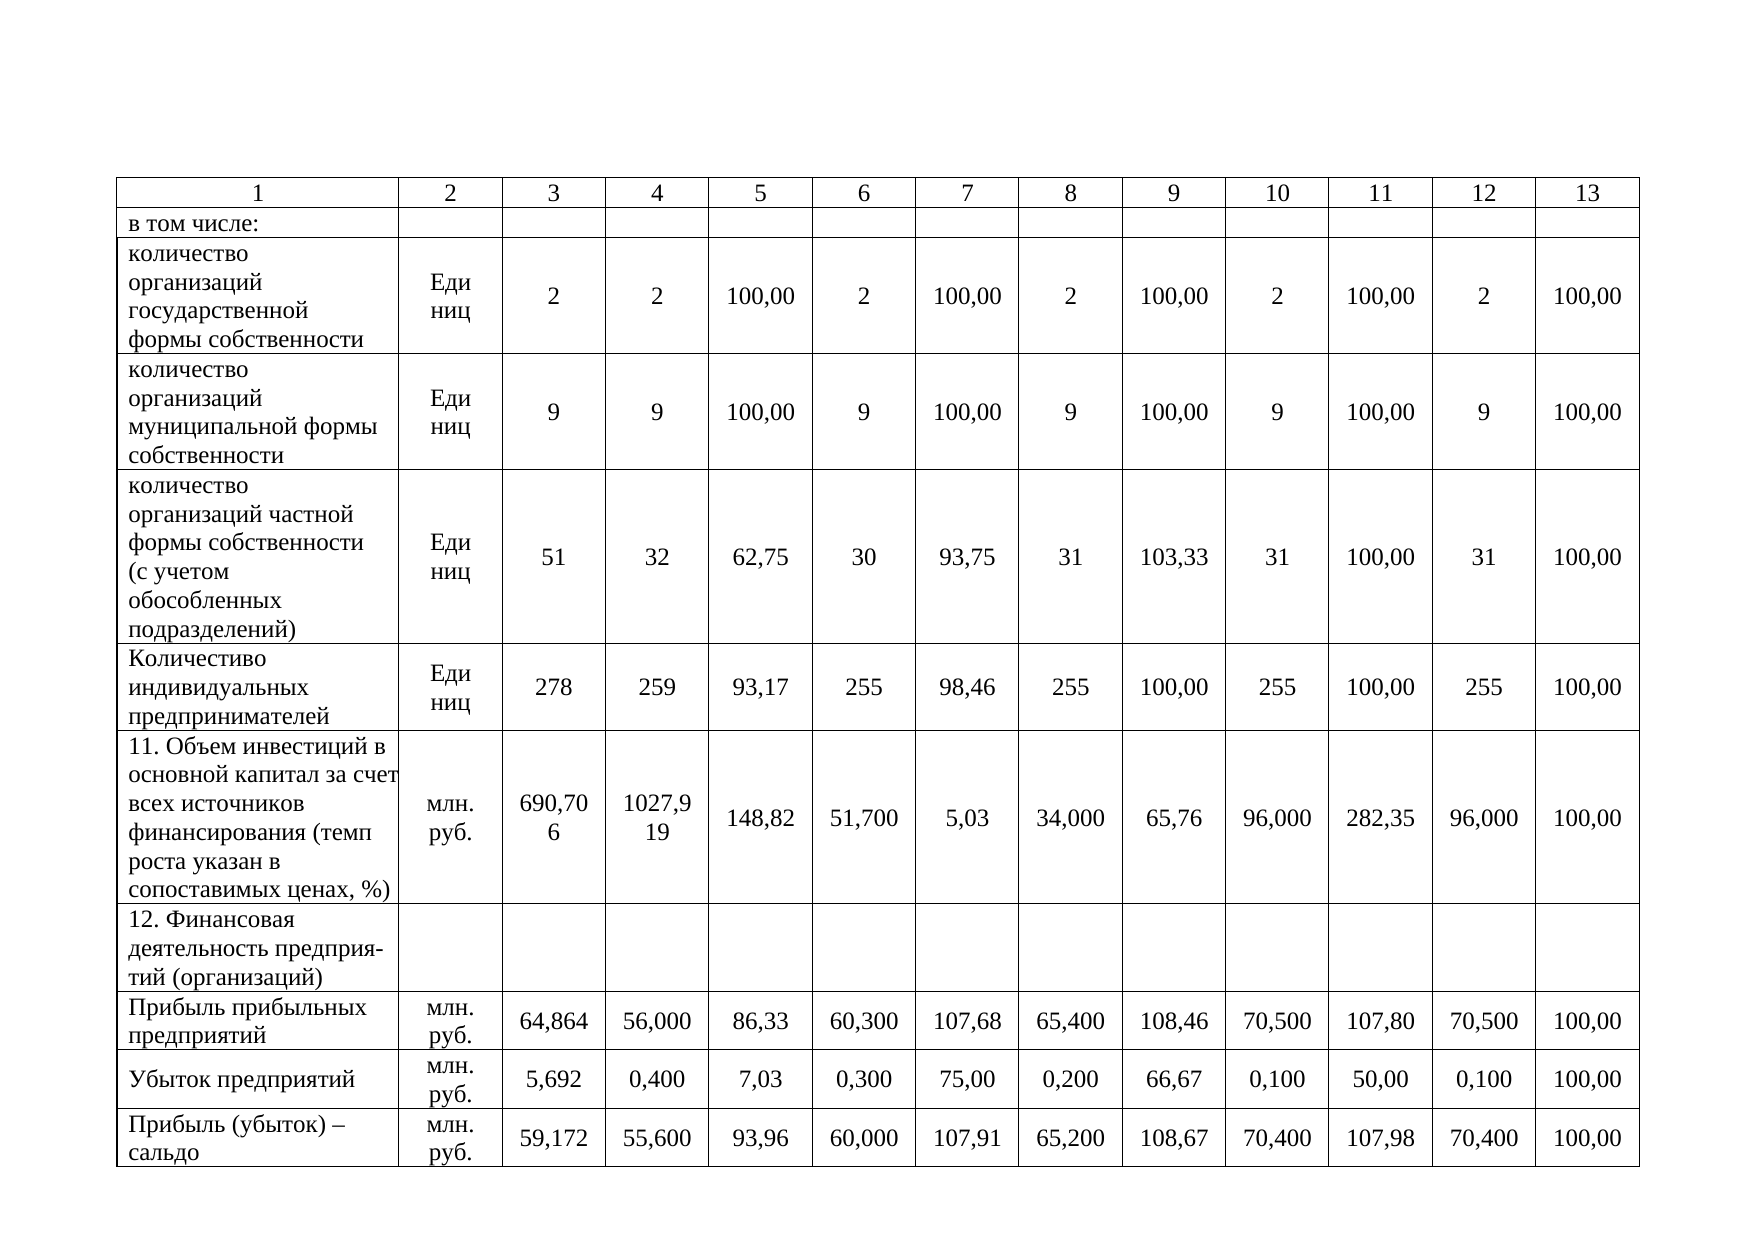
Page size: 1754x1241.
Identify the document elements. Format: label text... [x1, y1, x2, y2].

table_cell 255 [813, 644, 915, 730]
table_cell в том числе: [117, 208, 398, 237]
table_cell Прибыль прибыльных предприятий [118, 992, 398, 1049]
table_cell 70,500 [1433, 992, 1535, 1049]
table_cell 2 [399, 178, 502, 207]
table_cell количество организаций частной формы собственности (с учетом обособленных подразделений) [118, 470, 398, 642]
table_cell 100,00 [1123, 644, 1225, 730]
table_cell 32 [606, 470, 708, 642]
table_cell 0,200 [1019, 1050, 1122, 1108]
table_cell [399, 208, 502, 237]
table_cell 103,33 [1123, 470, 1225, 642]
table_cell 7,03 [709, 1050, 812, 1108]
table_cell 0,300 [813, 1050, 915, 1108]
table_cell Еди ниц [399, 238, 502, 353]
table_cell 9 [1433, 354, 1535, 469]
table_cell [1019, 208, 1122, 237]
table_cell [1536, 904, 1639, 991]
table_cell 4 [606, 178, 708, 207]
table_cell 31 [1433, 470, 1535, 642]
table_cell 93,96 [709, 1109, 812, 1166]
table_cell [503, 904, 605, 991]
table_cell 100,00 [916, 354, 1018, 469]
table_cell 9 [1123, 178, 1225, 207]
table_cell 11. Объем инвестиций в основной капитал за счет всех источников финансирования (темп роста указан в сопоставимых ценах, %) [118, 731, 398, 903]
table_cell [813, 208, 915, 237]
table_cell [709, 904, 812, 991]
table_cell 1027,919 [606, 731, 708, 903]
table_cell 108,46 [1123, 992, 1225, 1049]
table_cell 100,00 [1329, 238, 1432, 353]
table_cell 66,67 [1123, 1050, 1225, 1108]
table_cell 9 [813, 354, 915, 469]
table_cell 65,76 [1123, 731, 1225, 903]
table_cell 148,82 [709, 731, 812, 903]
table_cell 59,172 [503, 1109, 605, 1166]
table_cell 108,67 [1123, 1109, 1225, 1166]
table_cell 100,00 [916, 238, 1018, 353]
table_cell 255 [1433, 644, 1535, 730]
table_cell 100,00 [1536, 1050, 1639, 1108]
table_cell 255 [1019, 644, 1122, 730]
table_cell [1536, 208, 1639, 237]
table_cell Количестиво индивидуальных предпринимателей [118, 644, 398, 730]
table_cell 70,400 [1226, 1109, 1328, 1166]
table_cell 7 [916, 178, 1018, 207]
table_cell 10 [1226, 178, 1328, 207]
table_cell 31 [1226, 470, 1328, 642]
table_cell [1226, 208, 1328, 237]
table_cell 100,00 [709, 238, 812, 353]
table_cell 12 [1433, 178, 1535, 207]
table_cell 100,00 [1536, 992, 1639, 1049]
table_cell 0,400 [606, 1050, 708, 1108]
table_cell 96,000 [1433, 731, 1535, 903]
table_cell 50,00 [1329, 1050, 1432, 1108]
table_cell 100,00 [1536, 644, 1639, 730]
table_cell 98,46 [916, 644, 1018, 730]
table_cell 9 [1019, 354, 1122, 469]
table_cell [503, 208, 605, 237]
table_cell [916, 904, 1018, 991]
table_cell 100,00 [1123, 354, 1225, 469]
table_cell 51,700 [813, 731, 915, 903]
table_cell 107,80 [1329, 992, 1432, 1049]
table_cell 31 [1019, 470, 1122, 642]
table_cell 65,400 [1019, 992, 1122, 1049]
table_cell 100,00 [1536, 731, 1639, 903]
table_cell 5 [709, 178, 812, 207]
table_cell 100,00 [1536, 470, 1639, 642]
table_cell 2 [606, 238, 708, 353]
table_cell 100,00 [1536, 354, 1639, 469]
table_cell 70,500 [1226, 992, 1328, 1049]
table_cell 9 [1226, 354, 1328, 469]
table_cell [1433, 904, 1535, 991]
table_cell 107,68 [916, 992, 1018, 1049]
table_cell 255 [1226, 644, 1328, 730]
table_cell Еди ниц [399, 470, 502, 642]
table_cell 65,200 [1019, 1109, 1122, 1166]
table_cell 75,00 [916, 1050, 1018, 1108]
table_cell [1329, 208, 1432, 237]
table_cell 2 [1433, 238, 1535, 353]
table_cell млн. руб. [399, 1050, 502, 1108]
table_cell 34,000 [1019, 731, 1122, 903]
table_cell 86,33 [709, 992, 812, 1049]
table_cell Еди ниц [399, 644, 502, 730]
table_cell [606, 208, 708, 237]
table_cell [916, 208, 1018, 237]
table_cell 100,00 [1329, 470, 1432, 642]
table_cell 13 [1536, 178, 1639, 207]
table_cell 259 [606, 644, 708, 730]
table_cell 60,300 [813, 992, 915, 1049]
table_cell 62,75 [709, 470, 812, 642]
table_cell млн. руб. [399, 731, 502, 903]
table_cell [813, 904, 915, 991]
table_cell [1123, 904, 1225, 991]
table_cell [1226, 904, 1328, 991]
table_cell [709, 208, 812, 237]
table_cell Еди ниц [399, 354, 502, 469]
table_cell 0,100 [1226, 1050, 1328, 1108]
table_cell Убыток предприятий [118, 1050, 398, 1108]
table_cell 107,98 [1329, 1109, 1432, 1166]
table_cell 1 [117, 178, 398, 207]
table_cell 9 [606, 354, 708, 469]
table_cell 100,00 [709, 354, 812, 469]
table_cell 100,00 [1329, 354, 1432, 469]
table_cell 0,100 [1433, 1050, 1535, 1108]
table_cell 690,706 [503, 731, 605, 903]
table_cell 56,000 [606, 992, 708, 1049]
table_cell [1019, 904, 1122, 991]
table_cell 5,03 [916, 731, 1018, 903]
table_cell 12. Финансовая деятельность предприя-тий (организаций) [118, 904, 398, 991]
table_cell 2 [503, 238, 605, 353]
table_cell млн. руб. [399, 992, 502, 1049]
table_cell 2 [1226, 238, 1328, 353]
table_cell 6 [813, 178, 915, 207]
table_cell количество организаций государственной формы собственности [118, 238, 398, 353]
table_cell 11 [1329, 178, 1432, 207]
table_cell 2 [813, 238, 915, 353]
table_cell 100,00 [1329, 644, 1432, 730]
table_cell [399, 904, 502, 991]
table_cell [606, 904, 708, 991]
table_cell 93,75 [916, 470, 1018, 642]
table_cell 278 [503, 644, 605, 730]
table_cell [1123, 208, 1225, 237]
table_cell 30 [813, 470, 915, 642]
table_cell 60,000 [813, 1109, 915, 1166]
table_cell 96,000 [1226, 731, 1328, 903]
table_cell 3 [503, 178, 605, 207]
table_cell 8 [1019, 178, 1122, 207]
table_cell млн. руб. [399, 1109, 502, 1166]
table_cell 100,00 [1123, 238, 1225, 353]
table_cell 9 [503, 354, 605, 469]
table_cell 51 [503, 470, 605, 642]
table_cell 5,692 [503, 1050, 605, 1108]
table_cell 93,17 [709, 644, 812, 730]
table_cell 100,00 [1536, 1109, 1639, 1166]
table_cell 107,91 [916, 1109, 1018, 1166]
table_cell 70,400 [1433, 1109, 1535, 1166]
table_cell 2 [1019, 238, 1122, 353]
table_cell [1433, 208, 1535, 237]
table_cell 282,35 [1329, 731, 1432, 903]
table_cell количество организаций муниципальной формы собственности [118, 354, 398, 469]
table_cell 64,864 [503, 992, 605, 1049]
table_cell 55,600 [606, 1109, 708, 1166]
table_cell [1329, 904, 1432, 991]
table_cell 100,00 [1536, 238, 1639, 353]
table_cell Прибыль (убыток) – сальдо [118, 1109, 398, 1166]
